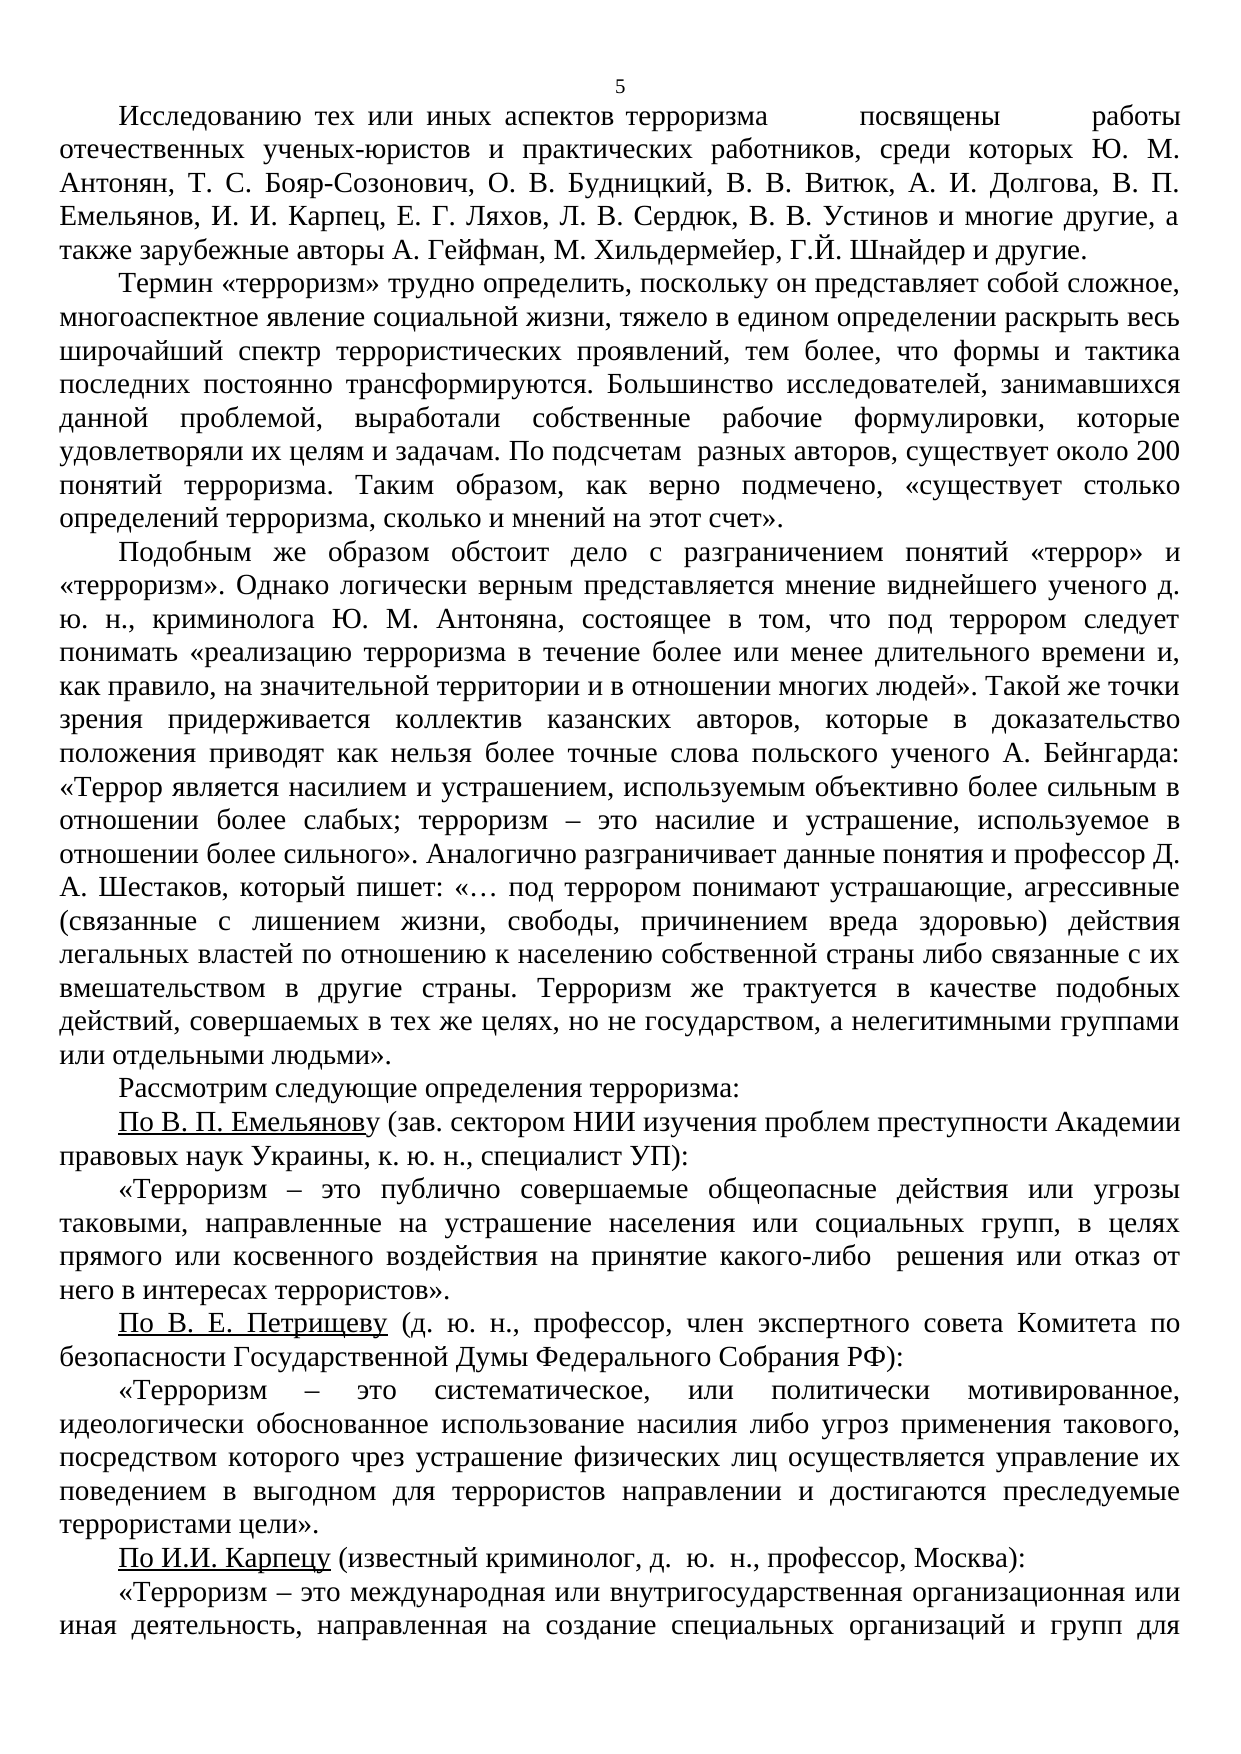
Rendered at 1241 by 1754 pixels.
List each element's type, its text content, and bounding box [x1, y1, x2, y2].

text Термин «терроризм» трудно определить, поскольку он представляет собой сложное, многоаспектное явление социальной жизни, тяжело в едином определении раскрыть весь широчайший спектр террористических проявлений, тем более, что формы и тактика последних постоянно трансформируются. Большинство исследователей, занимавшихся данной проблемой, выработали собственные рабочие формулировки, которые удовлетворяли их целям и задачам. По подсчетам разных авторов, существует около 200 понятий терроризма. Таким образом, как верно подмечено, «существует столько определений терроризма, сколько и мнений на этот счет». [59, 266, 1181, 534]
text «Терроризм – это публично совершаемые общеопасные действия или угрозы таковыми, направленные на устрашение населения или социальных групп, в целях прямого или косвенного воздействия на принятие какого-либо решения или отказ от него в интересах террористов». [59, 1171, 1181, 1305]
text По В. П. Емельянову (зав. сектором НИИ изучения проблем преступности Академии правовых наук Украины, к. ю. н., специалист УП): [59, 1104, 1181, 1171]
text Рассмотрим следующие определения терроризма: [59, 1071, 1181, 1104]
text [59, 1574, 1181, 1641]
text Исследованию тех или иных аспектов терроризма посвящены работы отечественных ученых-юристов и практических работников, среди которых Ю. М. Антонян, Т. С. Бояр-Созонович, О. В. Будницкий, В. В. Витюк, А. И. Долгова, В. П. Емельянов, И. И. Карпец, Е. Г. Ляхов, Л. В. Сердюк, В. В. Устинов и многие другие, а также зарубежные авторы А. Гейфман, М. Хильдермейер, Г.Й. Шнайдер и другие. [59, 98, 1181, 266]
text По В. Е. Петрищеву (д. ю. н., профессор, член экспертного совета Комитета по безопасности Государственной Думы Федерального Собрания РФ): [59, 1305, 1181, 1372]
text «Терроризм – это систематическое, или политически мотивированное, идеологически обоснованное использование насилия либо угроз применения такового, посредством которого чрез устрашение физических лиц осуществляется управление их поведением в выгодном для террористов направлении и достигаются преследуемые террористами цели». [59, 1372, 1181, 1540]
text Подобным же образом обстоит дело с разграничением понятий «террор» и «терроризм». Однако логически верным представляется мнение виднейшего ученого д. ю. н., криминолога Ю. М. Антоняна, состоящее в том, что под террором следует понимать «реализацию терроризма в течение более или менее длительного времени и, как правило, на значительной территории и в отношении многих людей». Такой же точки зрения придерживается коллектив казанских авторов, которые в доказательство положения приводят как нельзя более точные слова польского ученого А. Бейнгарда: «Террор является насилием и устрашением, используемым объективно более сильным в отношении более слабых; терроризм – это насилие и устрашение, используемое в отношении более сильного». Аналогично разграничивает данные понятия и профессор Д. А. Шестаков, который пишет: «… под террором понимают устрашающие, агрессивные (связанные с лишением жизни, свободы, причинением вреда здоровью) действия легальных властей по отношению к населению собственной страны либо связанные с их вмешательством в другие страны. Терроризм же трактуется в качестве подобных действий, совершаемых в тех же целях, но не государством, а нелегитимными группами или отдельными людьми». [59, 534, 1181, 1071]
text По И.И. Карпецу (известный криминолог, д. ю. н., профессор, Москва): [59, 1540, 1181, 1574]
